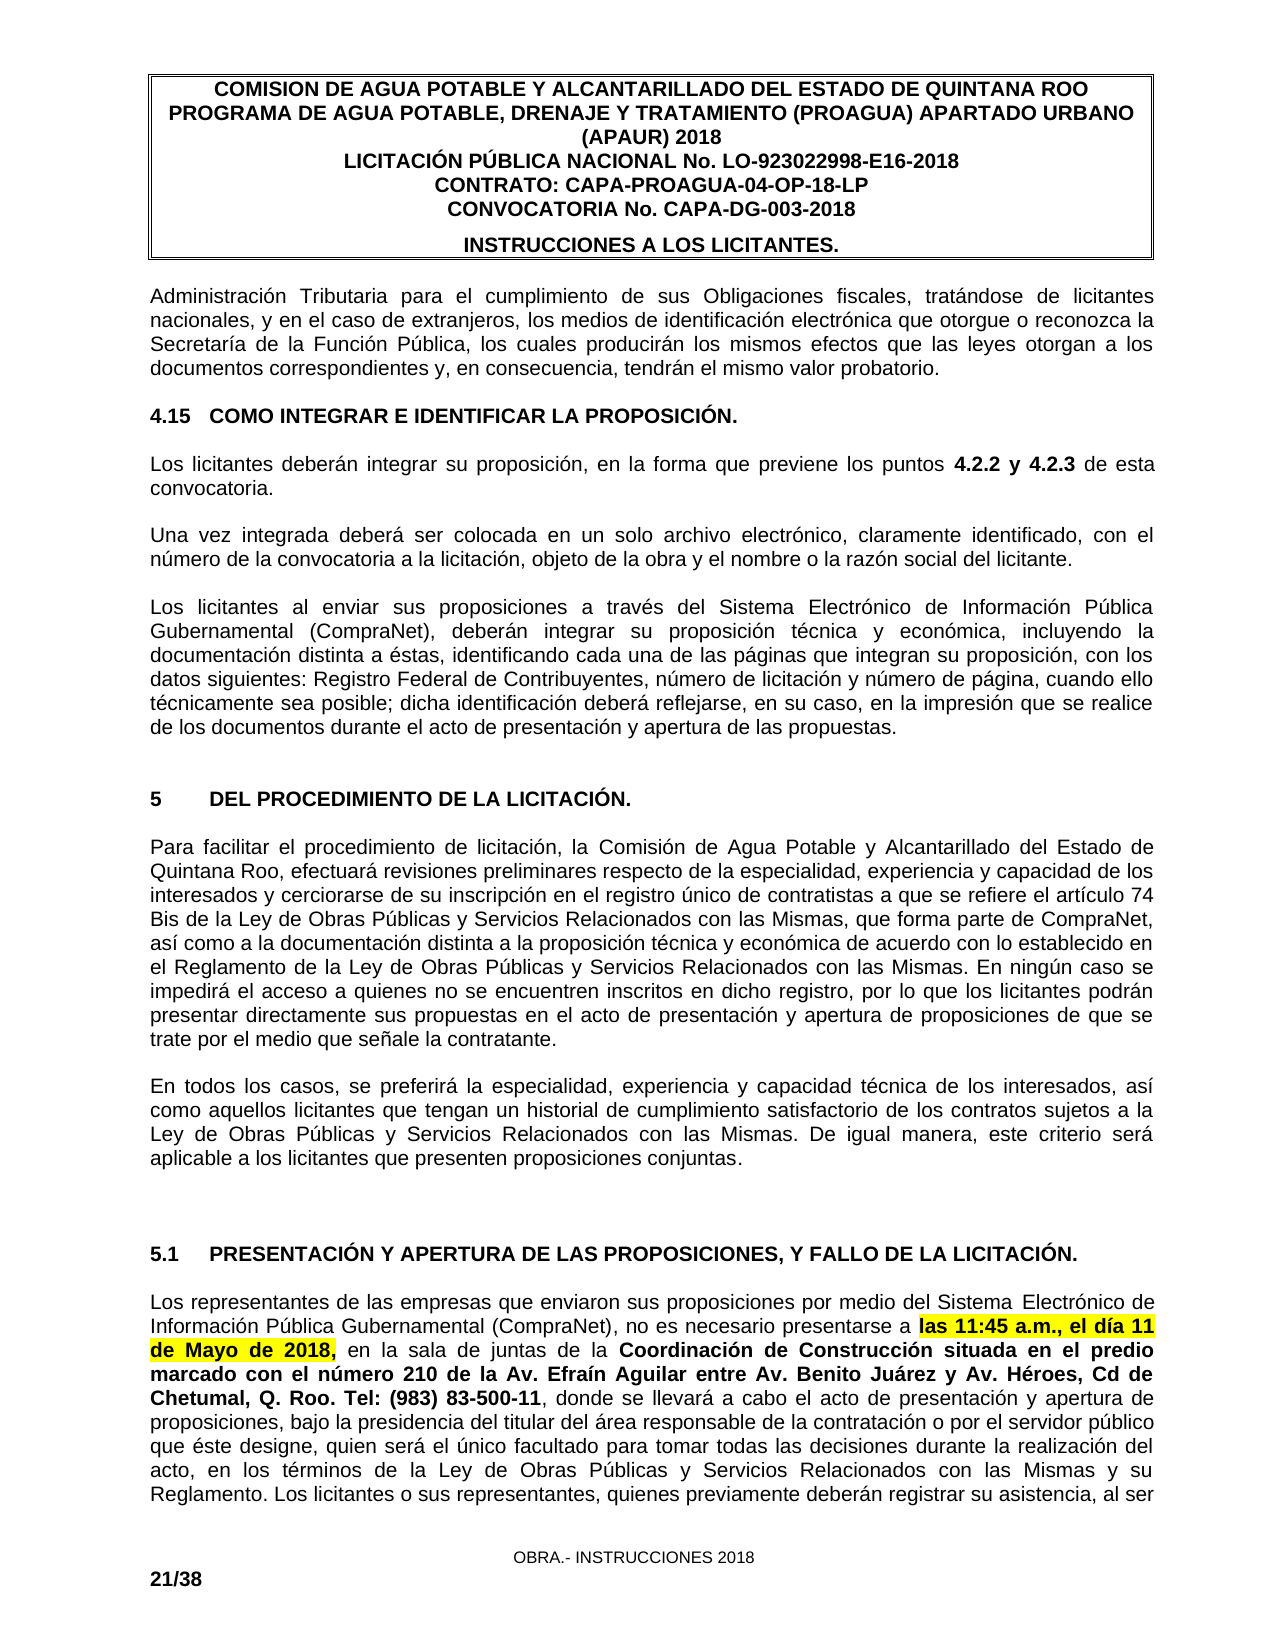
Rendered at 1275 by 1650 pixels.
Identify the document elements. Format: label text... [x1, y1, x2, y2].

text 4.15 COMO INTEGRAR E IDENTIFICAR LA PROPOSICIÓN. [150, 403, 1155, 427]
text Una vez integrada deberá ser colocada en un solo archivo electrónico, claramente identificado, con el número de la convocatoria a la licitación, objeto de la obra y el nombre o la razón social del licitante. [150, 523, 1155, 571]
text Los licitantes deberán integrar su proposición, en la forma que previene los puntos 4.2.2 y 4.2.3 de esta convocatoria. [150, 451, 1155, 499]
text En todos los casos, se preferirá la especialidad, experiencia y capacidad técnica de los interesados, así como aquellos licitantes que tengan un historial de cumplimiento satisfactorio de los contratos sujetos a la Ley de Obras Públicas y Servicios Relacionados con las Mismas. De igual manera, este criterio será aplicable a los licitantes que presenten proposiciones conjuntas. [150, 1074, 1155, 1170]
text Para facilitar el procedimiento de licitación, la Comisión de Agua Potable y Alcantarillado del Estado de Quintana Roo, efectuará revisiones preliminares respecto de la especialidad, experiencia y capacidad de los interesados y cerciorarse de su inscripción en el registro único de contratistas a que se refiere el artículo 74 Bis de la Ley de Obras Públicas y Servicios Relacionados con las Mismas, que forma parte de CompraNet, así como a la documentación distinta a la proposición técnica y económica de acuerdo con lo establecido en el Reglamento de la Ley de Obras Públicas y Servicios Relacionados con las Mismas. En ningún caso se impedirá el acceso a quienes no se encuentren inscritos en dicho registro, por lo que los licitantes podrán presentar directamente sus propuestas en el acto de presentación y apertura de proposiciones de que se trate por el medio que señale la contratante. [150, 835, 1155, 1050]
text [150, 284, 1155, 379]
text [150, 1290, 1155, 1506]
text 5.1 PRESENTACIÓN Y APERTURA DE LAS PROPOSICIONES, Y FALLO DE LA LICITACIÓN. [150, 1242, 1155, 1266]
text Los licitantes al enviar sus proposiciones a través del Sistema Electrónico de Información Pública Gubernamental (CompraNet), deberán integrar su proposición técnica y económica, incluyendo la documentación distinta a éstas, identificando cada una de las páginas que integran su proposición, con los datos siguientes: Registro Federal de Contribuyentes, número de licitación y número de página, cuando ello técnicamente sea posible; dicha identificación deberá reflejarse, en su caso, en la impresión que se realice de los documentos durante el acto de presentación y apertura de las propuestas. [150, 595, 1155, 739]
text 5 DEL PROCEDIMIENTO DE LA LICITACIÓN. [150, 787, 1155, 811]
